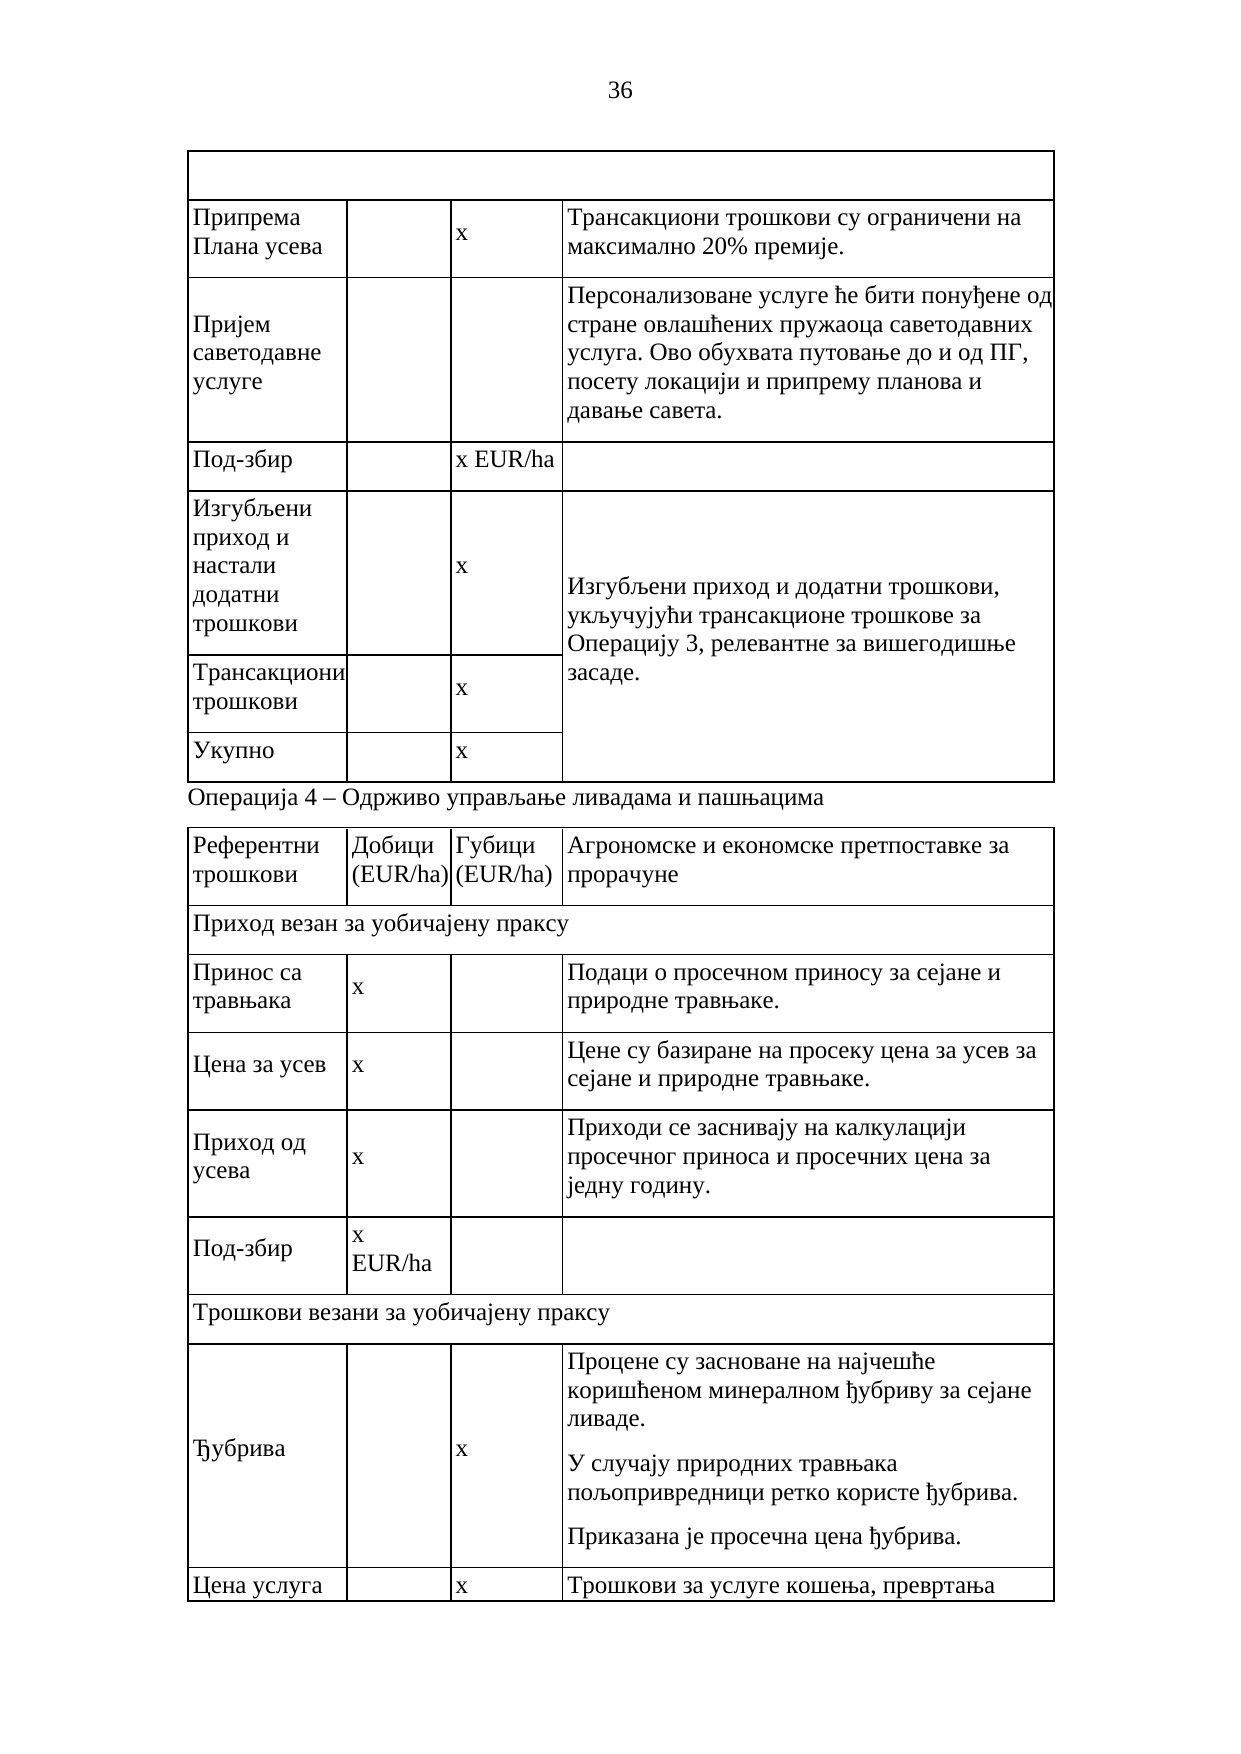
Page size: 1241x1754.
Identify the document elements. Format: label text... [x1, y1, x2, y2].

table_cell [348, 656, 450, 732]
table_cell [348, 201, 450, 277]
text Операција 4 – Одрживо управљање ливадама и пашњацима [187, 783, 1053, 811]
table_cell Пријем саветодавне услуге [189, 278, 346, 441]
table_cell Цена за усев [189, 1033, 346, 1109]
table_cell Приход од усева [189, 1111, 346, 1216]
table_header Агрономске и економске претпоставке за прорачуне [563, 828, 1053, 905]
table_cell [452, 1218, 562, 1294]
table_cell [563, 1218, 1053, 1294]
table_cell [348, 733, 450, 781]
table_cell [563, 1568, 1053, 1600]
table_cell Персонализоване услуге ће бити понуђене од стране овлашћених пружаоца саветодавних услуга. Ово обухвата путовање до и од ПГ, посету локацији и припрему планова и давање савета. [563, 278, 1053, 441]
table_cell х EUR/ha [348, 1218, 450, 1294]
table_cell [348, 1568, 450, 1600]
table_cell [348, 278, 450, 441]
table_cell х [348, 955, 450, 1032]
table_cell Под-збир [189, 443, 346, 490]
table_cell х [452, 492, 562, 654]
table_cell Цена услуга [189, 1568, 346, 1600]
table_cell Припрема Плана усева [189, 201, 346, 277]
table_cell [563, 443, 1053, 490]
table_cell [452, 955, 562, 1032]
table_cell х [348, 1033, 450, 1109]
table_header Добици (EUR/ha) [348, 828, 451, 905]
table_cell х [348, 1111, 450, 1216]
table_cell [348, 492, 450, 654]
table_cell х [452, 1345, 562, 1567]
table_cell Укупно [189, 733, 346, 781]
table_cell Под-збир [189, 1218, 346, 1294]
table_cell Цене су базиране на просеку цена за усев за сејане и природне травњаке. [563, 1033, 1053, 1109]
table_cell Изгубљени приход и настали додатни трошкови [189, 492, 346, 654]
table_cell Изгубљени приход и додатни трошкови, укључујући трансакционе трошкове за Операцију 3, релевантне за вишегодишње засаде. [563, 492, 1053, 781]
table_header Референтни трошкови [189, 828, 347, 905]
table_cell х [452, 733, 562, 781]
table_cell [189, 152, 1053, 199]
table_cell Принос са травњака [189, 955, 346, 1032]
table_cell х [452, 656, 562, 732]
table_cell Процене су засноване на најчешће коришћеном минералном ђубриву за сејане ливаде. У случају природних травњака пољопривредници ретко користе ђубрива. Приказана је просечна цена ђубрива. [563, 1345, 1053, 1567]
table_cell Приход везан за уобичајену праксу [189, 906, 1053, 954]
table_cell [348, 443, 450, 490]
table_cell Подаци о просечном приносу за сејане и природне травњаке. [563, 955, 1053, 1032]
table_header Губици (EUR/ha) [452, 828, 562, 905]
table_cell Трансакциони трошкови су ограничени на максимално 20% премије. [563, 201, 1053, 277]
table_cell [348, 1345, 450, 1567]
table_cell [452, 1111, 562, 1216]
table_cell Приходи се заснивају на калкулацији просечног приноса и просечних цена за једну годину. [563, 1111, 1053, 1216]
table_cell х [452, 201, 562, 277]
table_cell х EUR/ha [452, 443, 562, 490]
table_cell Трансакциони трошкови [189, 656, 346, 732]
table_cell [452, 1033, 562, 1109]
table_cell [452, 278, 562, 441]
table_cell Ђубрива [189, 1345, 346, 1567]
table_cell Трошкови везани за уобичајену праксу [189, 1295, 1053, 1343]
table_cell х [452, 1568, 562, 1600]
